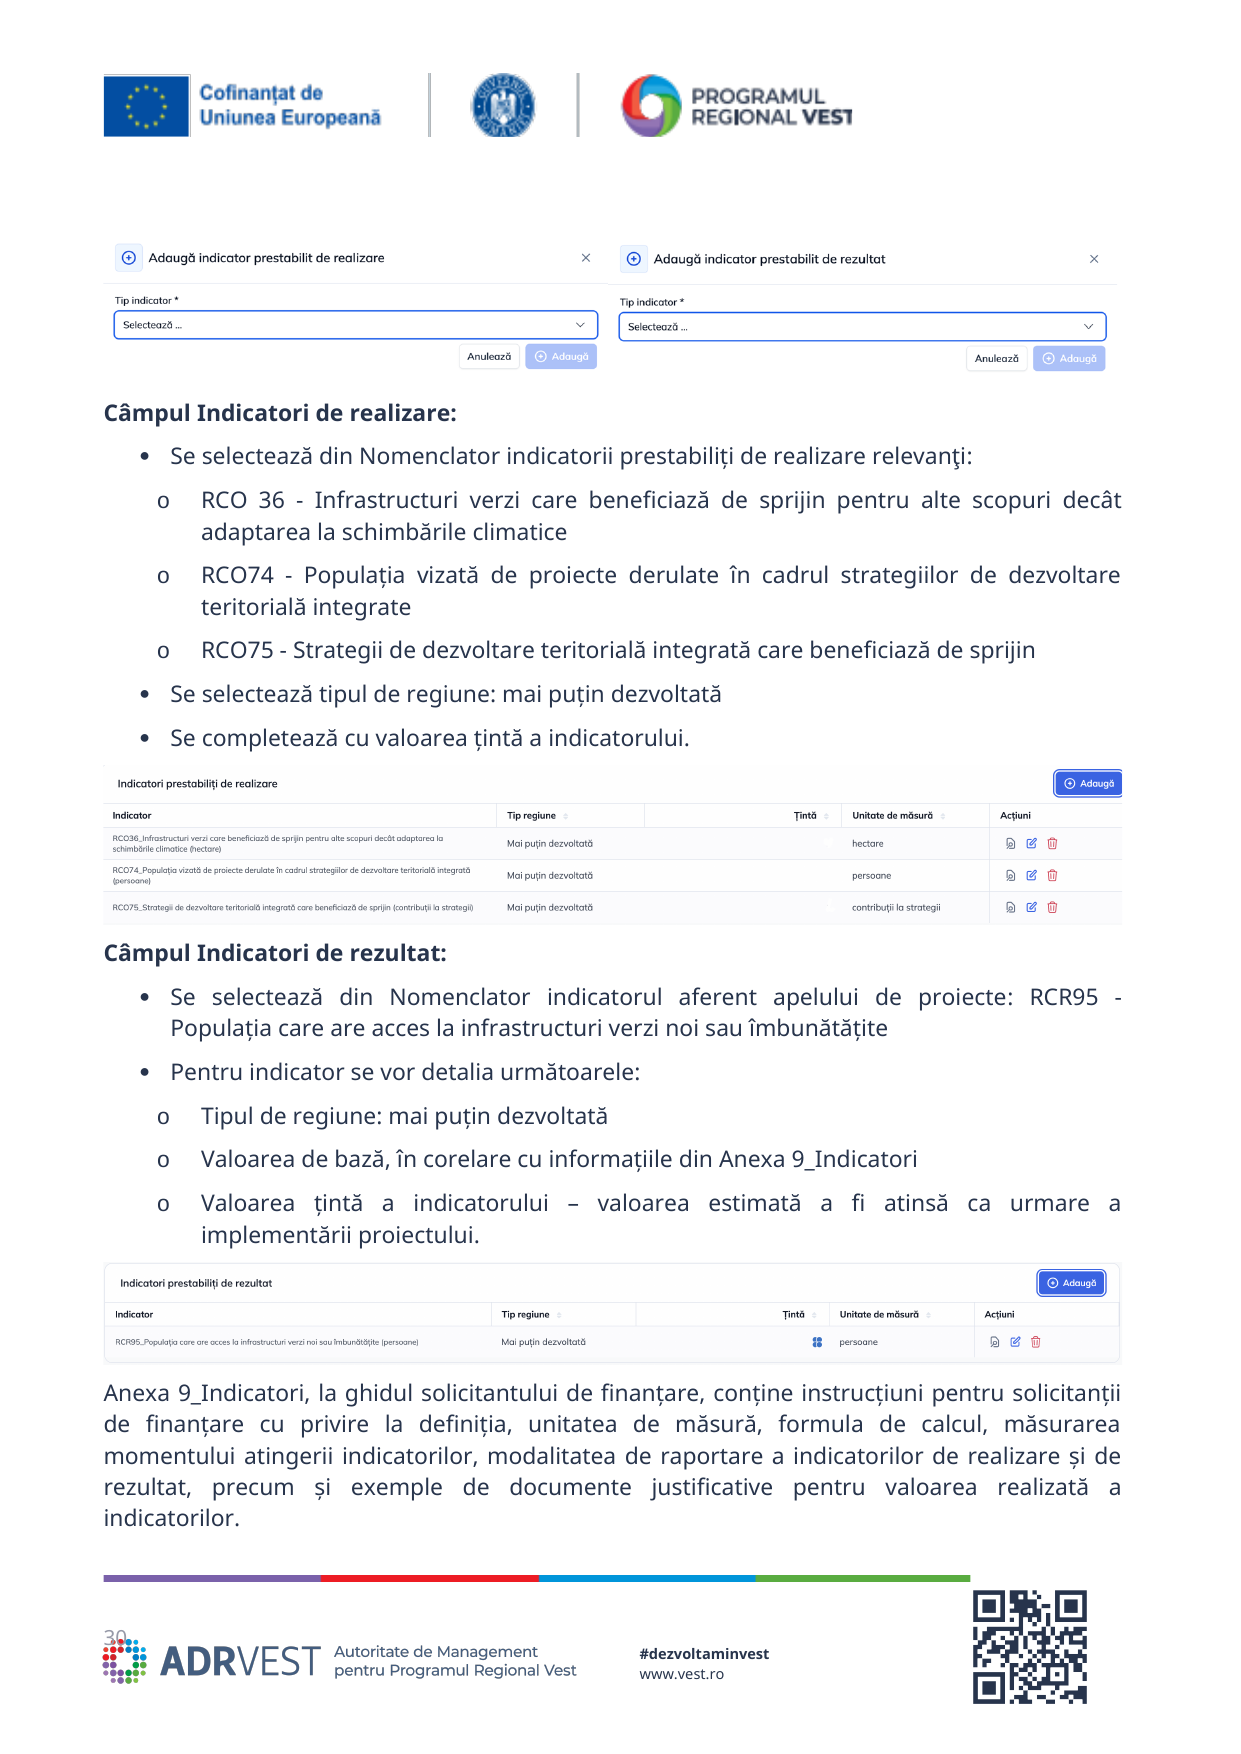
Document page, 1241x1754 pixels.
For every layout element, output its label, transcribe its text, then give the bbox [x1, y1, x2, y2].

picture [103, 1262, 1123, 1365]
picture [103, 765, 1123, 925]
picture [103, 235, 1118, 384]
text Câmpul Indicatori de rezultat: [103, 937, 1122, 968]
list Valoarea de bază, în corelare cu informațiile din Anexa 9_Indicatori [156, 1143, 1122, 1175]
list Tipul de regiune: mai puțin dezvoltată [156, 1099, 1122, 1131]
list Pentru indicator se vor detalia următoarele: [141, 1056, 1122, 1087]
list Valoarea țintă a indicatorului – valoarea estimată a fi atinsă ca urmare a implementării proiectului. [156, 1187, 1122, 1250]
picture [118, 1636, 124, 1644]
list RCO74 - Populația vizată de proiecte derulate în cadrul strategiilor de dezvoltare teritorială integrate [156, 559, 1122, 622]
list Se selectează tipul de regiune: mai puțin dezvoltată [141, 678, 1122, 709]
list Se completează cu valoarea țintă a indicatorului. [141, 722, 1122, 753]
text Anexa 9_Indicatori, la ghidul solicitantului de finanțare, conține instrucțiuni pentru solicitanții de finanțare cu privire la definiția, unitatea de măsură, formula de calcul, măsurarea momentului atingerii indicatorilor, modalitatea de raportare a indicatorilor de realizare și de rezultat, precum și exemple de documente justificative pentru valoarea realizată a indicatorilor. [103, 1377, 1122, 1533]
text Câmpul Indicatori de realizare: [103, 397, 1122, 428]
picture [93, 1636, 582, 1687]
list Se selectează din Nomenclator indicatorii prestabiliți de realizare relevanţi: [141, 440, 1122, 472]
list RCO75 - Strategii de dezvoltare teritorială integrată care beneficiază de sprijin [156, 634, 1122, 666]
list Se selectează din Nomenclator indicatorul aferent apelului de proiecte: RCR95 - Populația care are acces la infrastructuri verzi noi sau îmbunătățite [141, 981, 1122, 1043]
list RCO 36 - Infrastructuri verzi care beneficiază de sprijin pentru alte scopuri decât adaptarea la schimbările climatice [156, 484, 1122, 547]
picture [964, 1581, 1096, 1713]
